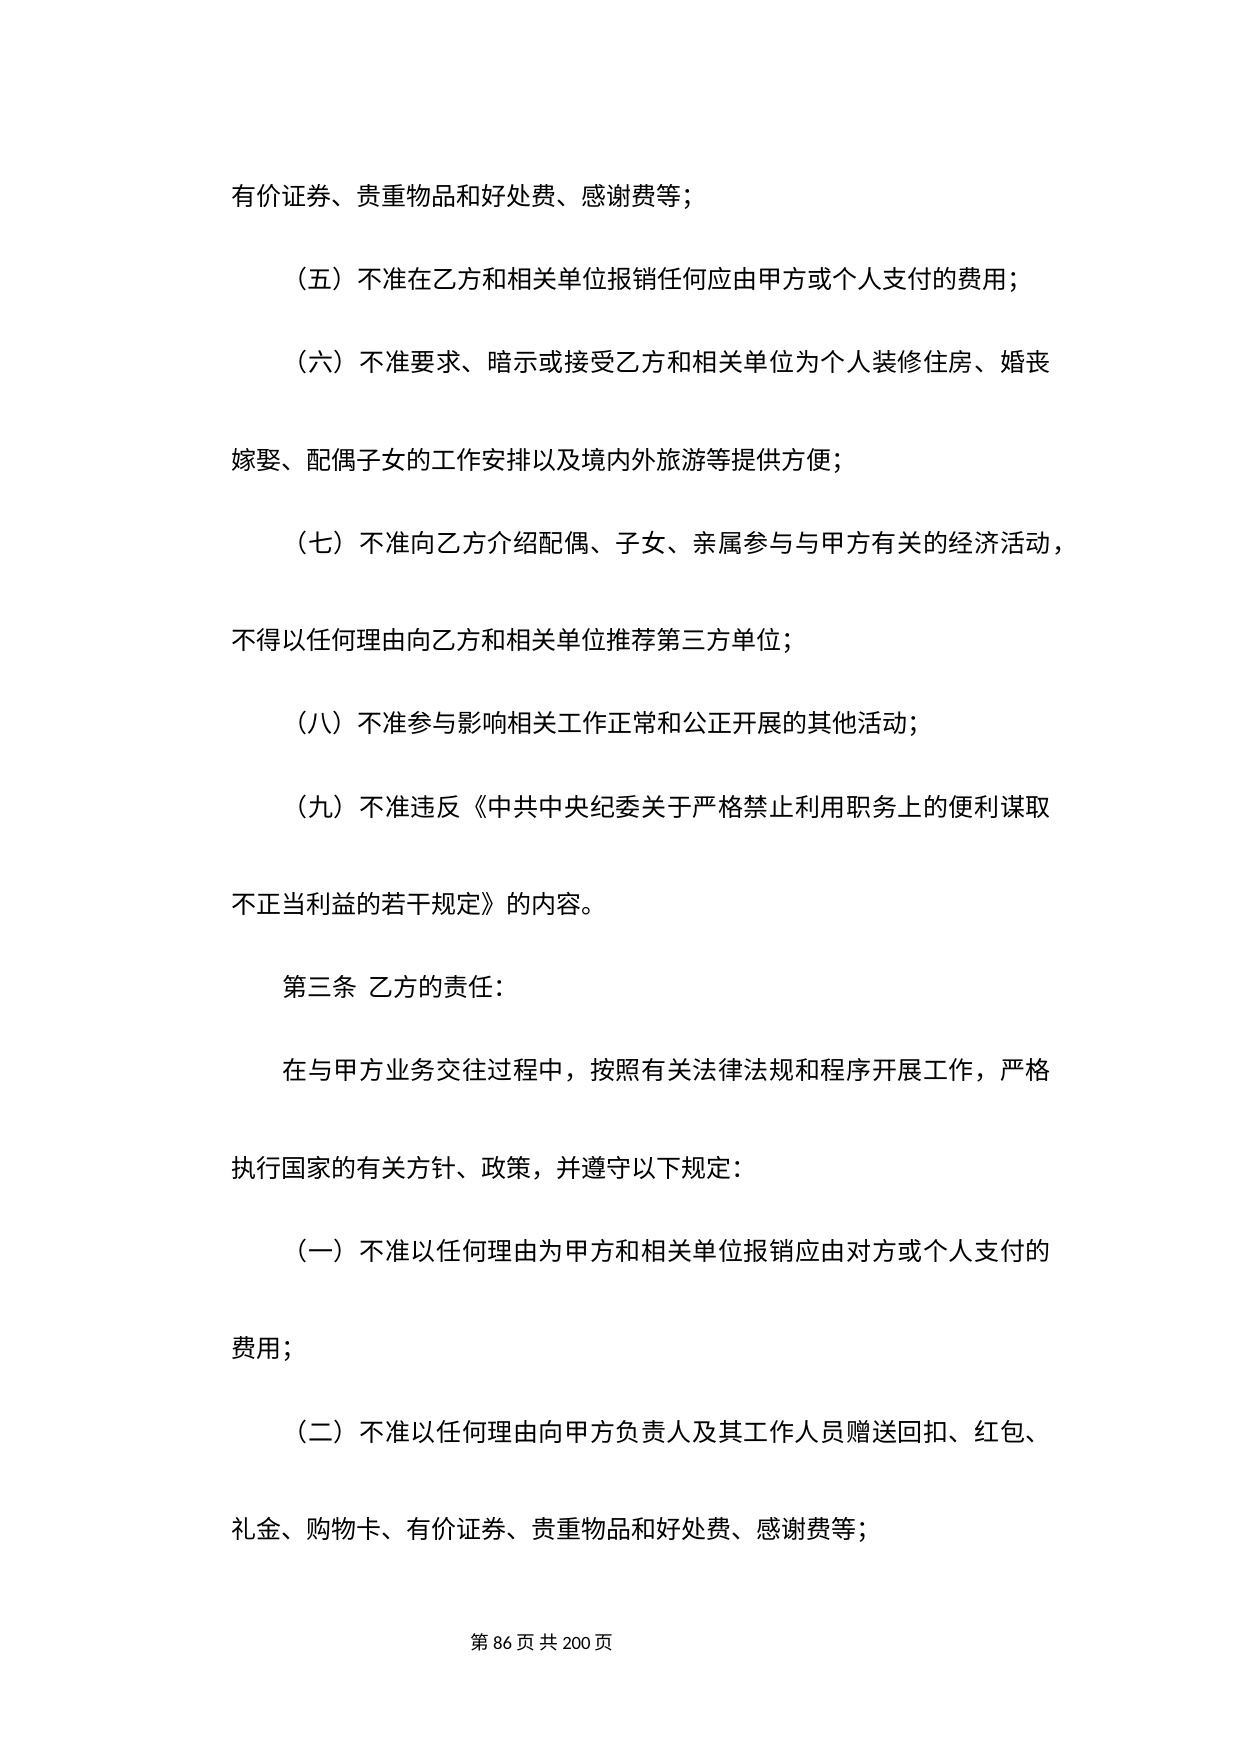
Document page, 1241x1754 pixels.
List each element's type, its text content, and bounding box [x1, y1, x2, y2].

text （七）不准向乙方介绍配偶、子女、亲属参与与甲方有关的经济活动，不得以任何理由向乙方和相关单位推荐第三方单位； [231, 509, 1053, 671]
text 第三条 乙方的责任： [231, 953, 1053, 1018]
text （一）不准以任何理由为甲方和相关单位报销应由对方或个人支付的费用； [231, 1217, 1053, 1379]
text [231, 162, 1053, 227]
text 在与甲方业务交往过程中，按照有关法律法规和程序开展工作，严格执行国家的有关方针、政策，并遵守以下规定： [231, 1036, 1053, 1199]
text （二）不准以任何理由向甲方负责人及其工作人员赠送回扣、红包、礼金、购物卡、有价证券、贵重物品和好处费、感谢费等； [231, 1398, 1053, 1560]
text （九）不准违反《中共中央纪委关于严格禁止利用职务上的便利谋取不正当利益的若干规定》的内容。 [231, 773, 1053, 935]
text （八）不准参与影响相关工作正常和公正开展的其他活动； [231, 689, 1053, 754]
text （五）不准在乙方和相关单位报销任何应由甲方或个人支付的费用； [231, 245, 1053, 310]
text （六）不准要求、暗示或接受乙方和相关单位为个人装修住房、婚丧嫁娶、配偶子女的工作安排以及境内外旅游等提供方便； [231, 328, 1053, 491]
